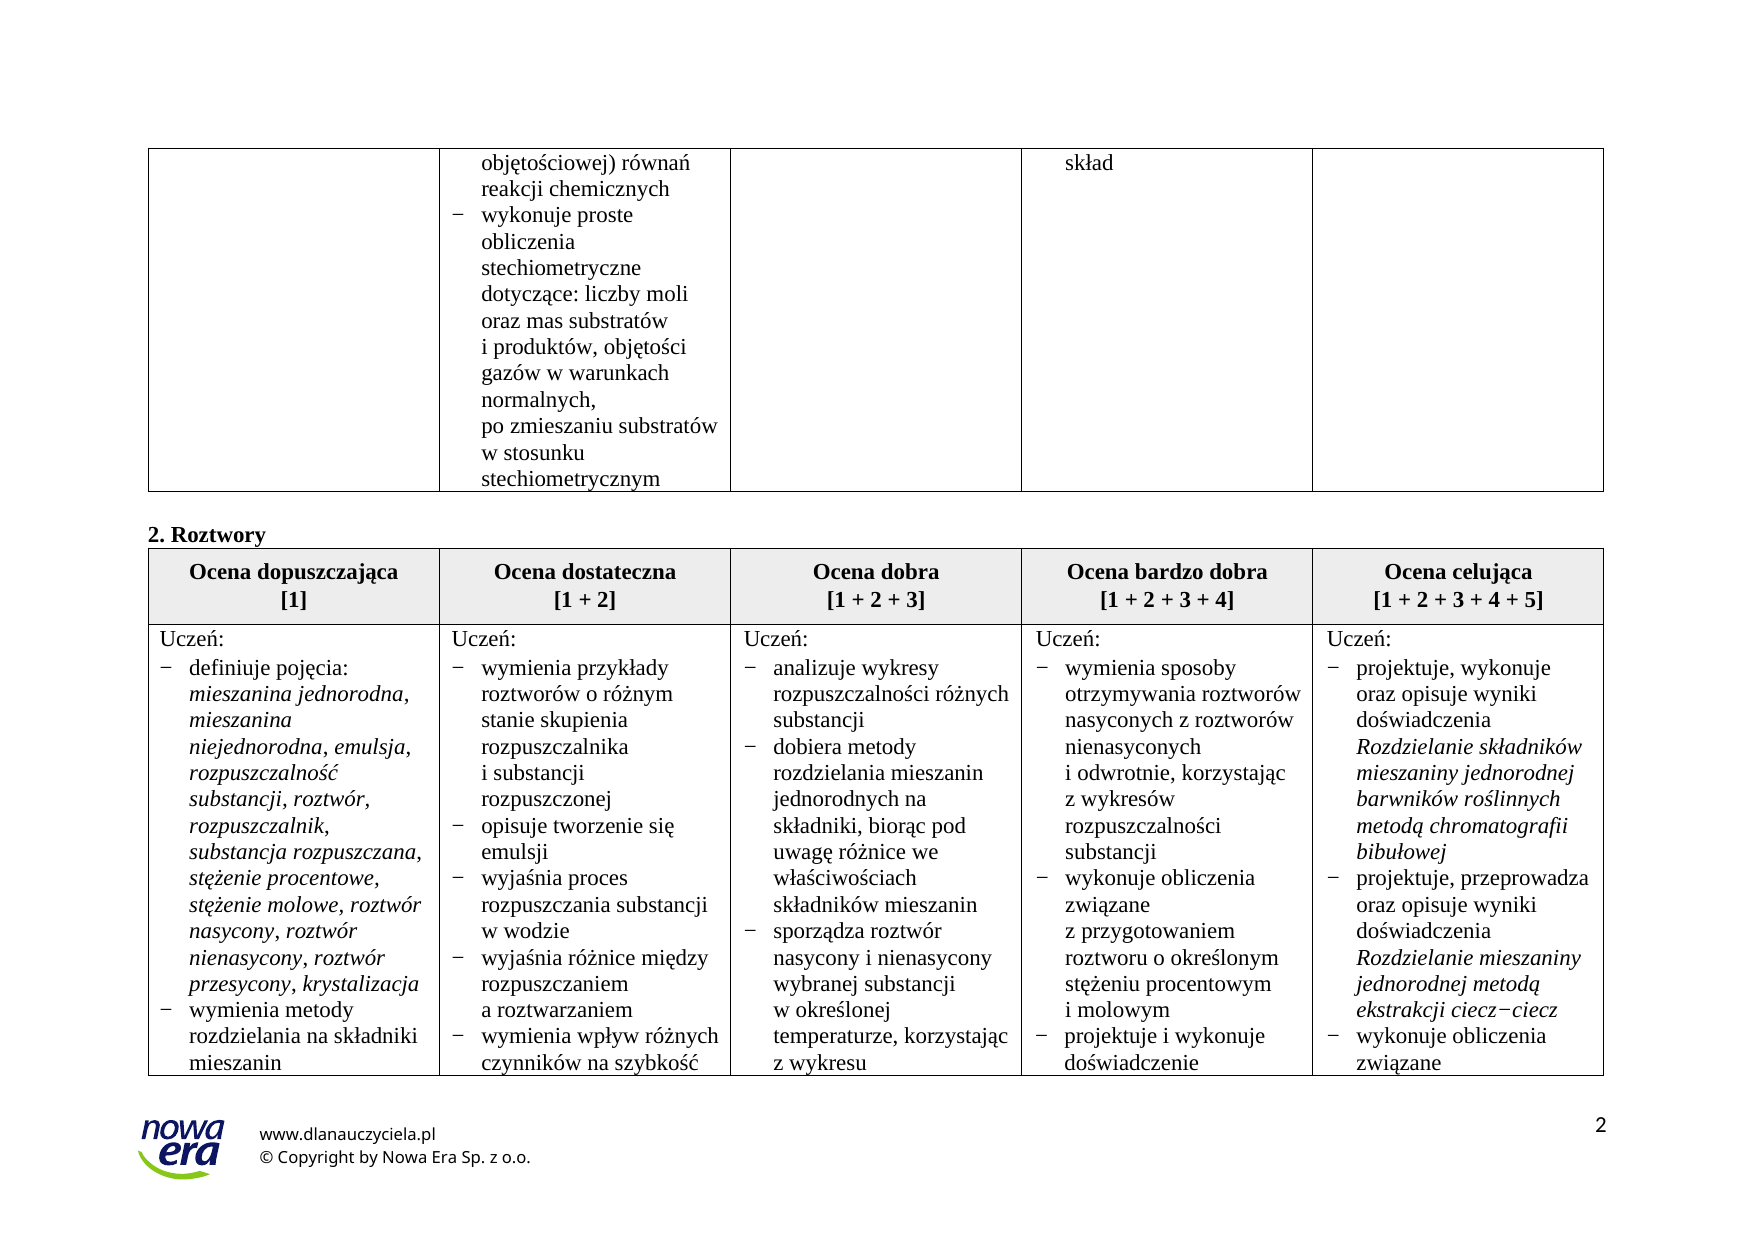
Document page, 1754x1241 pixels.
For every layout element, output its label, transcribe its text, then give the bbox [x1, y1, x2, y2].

table_header Ocena celująca [1 + 2 + 3 + 4 + 5] [1313, 549, 1603, 624]
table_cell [149, 149, 439, 491]
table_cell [731, 149, 1021, 491]
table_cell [1313, 625, 1603, 1075]
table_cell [149, 625, 439, 1075]
table_header Ocena dobra [1 + 2 + 3] [731, 549, 1021, 624]
table_header Ocena bardzo dobra [1 + 2 + 3 + 4] [1022, 549, 1312, 624]
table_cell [1022, 625, 1312, 1075]
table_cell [440, 625, 730, 1075]
text 2. Roztwory [148, 521, 1606, 547]
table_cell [440, 149, 730, 491]
table_header Ocena dopuszczająca [1] [149, 549, 439, 624]
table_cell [1022, 149, 1312, 491]
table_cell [1313, 149, 1603, 491]
table_header Ocena dostateczna [1 + 2] [440, 549, 730, 624]
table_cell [731, 625, 1021, 1075]
